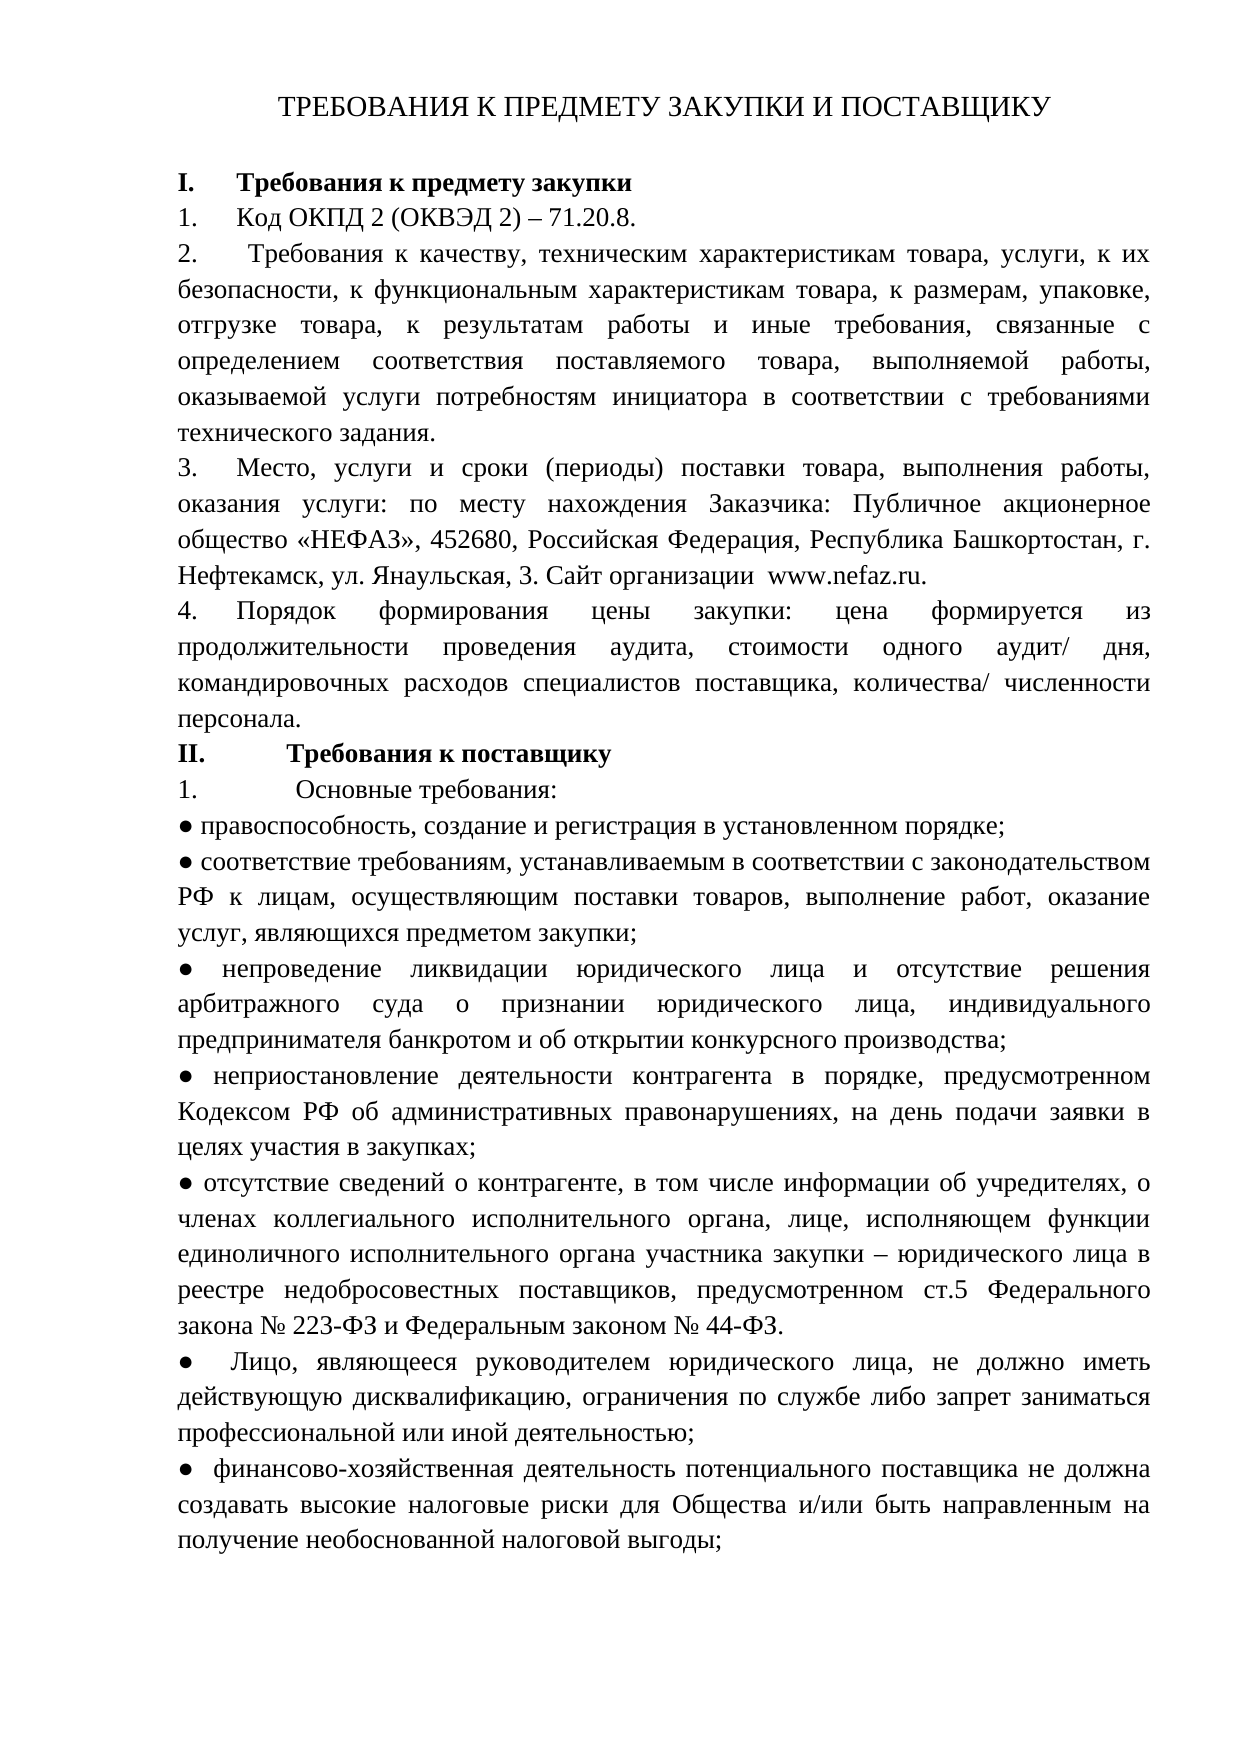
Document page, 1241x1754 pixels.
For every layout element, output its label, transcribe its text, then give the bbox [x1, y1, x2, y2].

list Место, услуги и сроки (периоды) поставки товара, выполнения работы, оказания услуги: по месту нахождения Заказчика: Публичное акционерное общество «НЕФАЗ», 452680, Российская Федерация, Республика Башкортостан, г. Нефтекамск, ул. Янаульская, 3. Сайт организации www.nefaz.ru. [177, 452, 1152, 590]
list Код ОКПД 2 (ОКВЭД 2) – 71.20.8. [177, 201, 1152, 233]
list Основные требования: [177, 773, 1152, 804]
list Порядок формирования цены закупки: цена формируется из продолжительности проведения аудита, стоимости одного аудит/ дня, командировочных расходов специалистов поставщика, количества/ численности персонала. [177, 594, 1152, 733]
text ТРЕБОВАНИЯ К ПРЕДМЕТУ ЗАКУПКИ И ПОСТАВЩИКУ [177, 89, 1152, 122]
text ● соответствие требованиям, устанавливаемым в соответствии с законодательством РФ к лицам, осуществляющим поставки товаров, выполнение работ, оказание услуг, являющихся предметом закупки; [177, 844, 1152, 947]
list Требования к качеству, техническим характеристикам товара, услуги, к их безопасности, к функциональным характеристикам товара, к размерам, упаковке, отгрузке товара, к результатам работы и иные требования, связанные с определением соответствия поставляемого товара, выполняемой работы, оказываемой услуги потребностям инициатора в соответствии с требованиями технического задания. [177, 237, 1152, 447]
text ІІ. Требования к поставщику [177, 737, 1152, 768]
text ● финансово-хозяйственная деятельность потенциального поставщика не должна создавать высокие налоговые риски для Общества и/или быть направленным на получение необоснованной налоговой выгоды; [177, 1452, 1152, 1554]
list Требования к предмету закупки [177, 166, 1152, 197]
text ● непроведение ликвидации юридического лица и отсутствие решения арбитражного суда о признании юридического лица, индивидуального предпринимателя банкротом и об открытии конкурсного производства; [177, 952, 1152, 1054]
text ● Лицо, являющееся руководителем юридического лица, не должно иметь действующую дисквалификацию, ограничения по службе либо запрет заниматься профессиональной или иной деятельностью; [177, 1345, 1152, 1447]
text ● неприостановление деятельности контрагента в порядке, предусмотренном Кодексом РФ об административных правонарушениях, на день подачи заявки в целях участия в закупках; [177, 1059, 1152, 1162]
text ● отсутствие сведений о контрагенте, в том числе информации об учредителях, о членах коллегиального исполнительного органа, лице, исполняющем функции единоличного исполнительного органа участника закупки – юридического лица в реестре недобросовестных поставщиков, предусмотренном ст.5 Федерального закона № 223-ФЗ и Федеральным законом № 44-ФЗ. [177, 1166, 1152, 1340]
text ● правоспособность, создание и регистрация в установленном порядке; [177, 809, 1152, 840]
